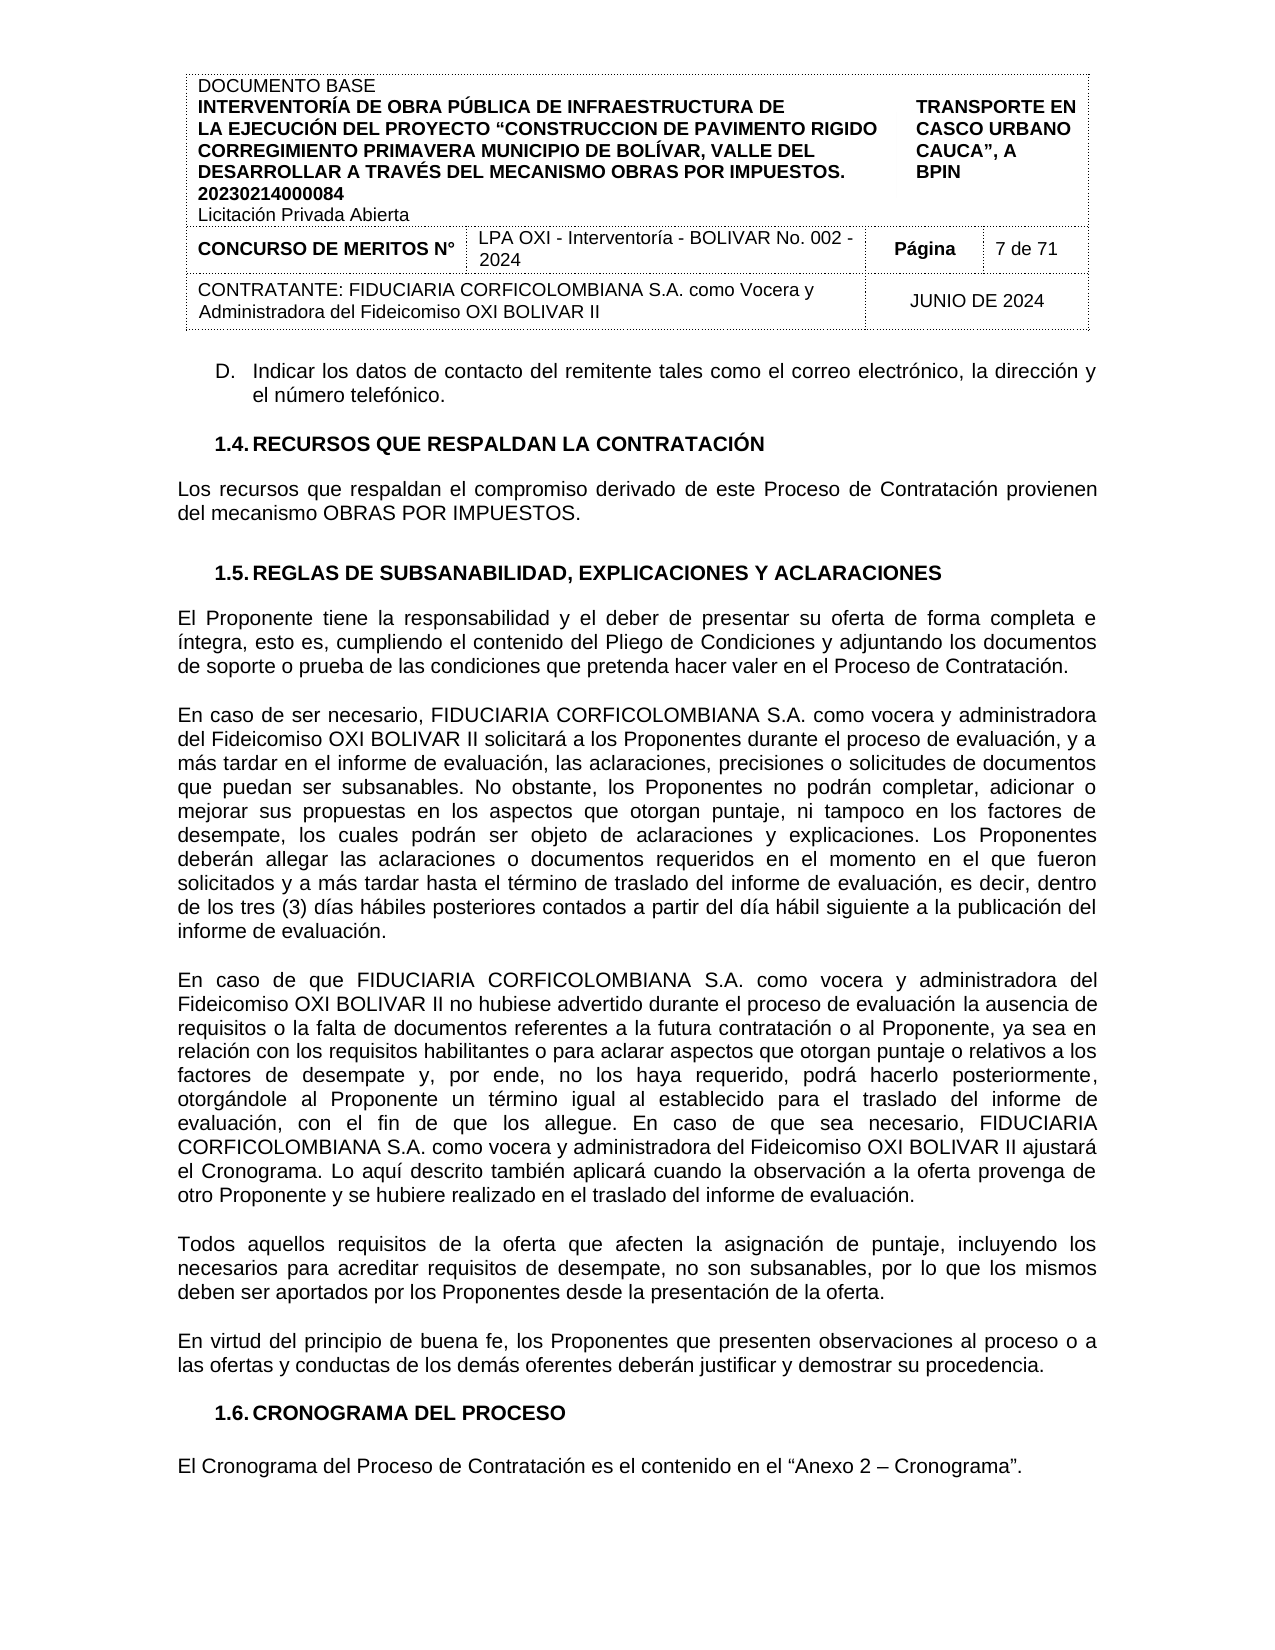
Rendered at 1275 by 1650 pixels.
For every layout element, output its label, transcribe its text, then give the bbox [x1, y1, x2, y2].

list Indicar los datos de contacto del remitente tales como el correo electrónico, la dirección y el número telefónico. [215, 359, 1098, 407]
text En caso de ser necesario, FIDUCIARIA CORFICOLOMBIANA S.A. como vocera y administradora del Fideicomiso OXI BOLIVAR II solicitará a los Proponentes durante el proceso de evaluación, y a más tardar en el informe de evaluación, las aclaraciones, precisiones o solicitudes de documentos que puedan ser subsanables. No obstante, los Proponentes no podrán completar, adicionar o mejorar sus propuestas en los aspectos que otorgan puntaje, ni tampoco en los factores de desempate, los cuales podrán ser objeto de aclaraciones y explicaciones. Los Proponentes deberán allegar las aclaraciones o documentos requeridos en el momento en el que fueron solicitados y a más tardar hasta el término de traslado del informe de evaluación, es decir, dentro de los tres (3) días hábiles posteriores contados a partir del día hábil siguiente a la publicación del informe de evaluación. [177, 703, 1098, 942]
text El Proponente tiene la responsabilidad y el deber de presentar su oferta de forma completa e íntegra, esto es, cumpliendo el contenido del Pliego de Condiciones y adjuntando los documentos de soporte o prueba de las condiciones que pretenda hacer valer en el Proceso de Contratación. [177, 606, 1098, 678]
text Todos aquellos requisitos de la oferta que afecten la asignación de puntaje, incluyendo los necesarios para acreditar requisitos de desempate, no son subsanables, por lo que los mismos deben ser aportados por los Proponentes desde la presentación de la oferta. [177, 1232, 1098, 1304]
list RECURSOS QUE RESPALDAN LA CONTRATACIÓN [214, 432, 1098, 456]
text En caso de que FIDUCIARIA CORFICOLOMBIANA S.A. como vocera y administradora del Fideicomiso OXI BOLIVAR II no hubiese advertido durante el proceso de evaluación la ausencia de requisitos o la falta de documentos referentes a la futura contratación o al Proponente, ya sea en relación con los requisitos habilitantes o para aclarar aspectos que otorgan puntaje o relativos a los factores de desempate y, por ende, no los haya requerido, podrá hacerlo posteriormente, otorgándole al Proponente un término igual al establecido para el traslado del informe de evaluación, con el fin de que los allegue. En caso de que sea necesario, FIDUCIARIA CORFICOLOMBIANA S.A. como vocera y administradora del Fideicomiso OXI BOLIVAR II ajustará el Cronograma. Lo aquí descrito también aplicará cuando la observación a la oferta provenga de otro Proponente y se hubiere realizado en el traslado del informe de evaluación. [177, 967, 1098, 1207]
text Los recursos que respaldan el compromiso derivado de este Proceso de Contratación provienen del mecanismo OBRAS POR IMPUESTOS. [177, 477, 1098, 525]
list REGLAS DE SUBSANABILIDAD, EXPLICACIONES Y ACLARACIONES [214, 561, 1098, 585]
list CRONOGRAMA DEL PROCESO [214, 1401, 1098, 1425]
text El Cronograma del Proceso de Contratación es el contenido en el “Anexo 2 – Cronograma”. [177, 1453, 1098, 1477]
text En virtud del principio de buena fe, los Proponentes que presenten observaciones al proceso o a las ofertas y conductas de los demás oferentes deberán justificar y demostrar su procedencia. [177, 1329, 1098, 1377]
